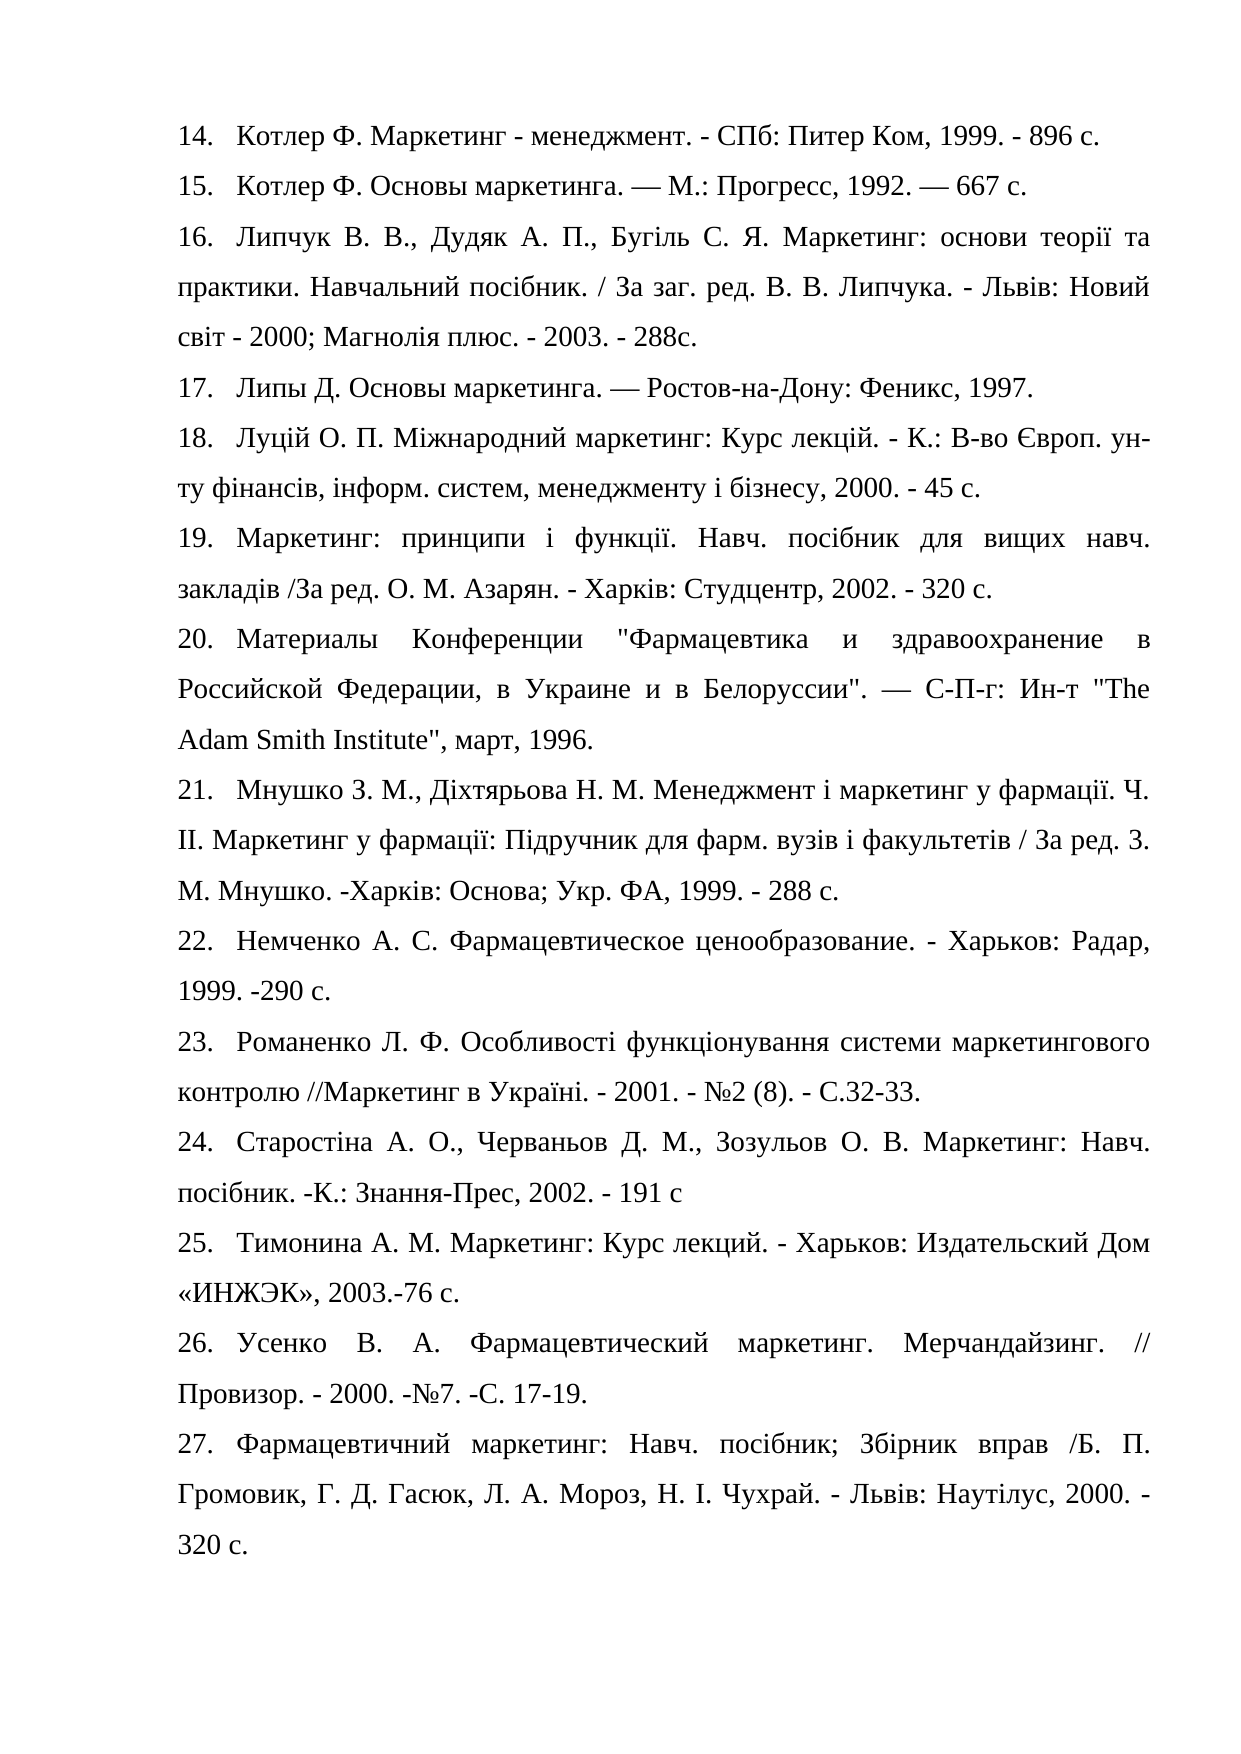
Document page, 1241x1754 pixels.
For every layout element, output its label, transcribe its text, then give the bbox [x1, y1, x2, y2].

list Старостіна А. О., Черваньов Д. М., Зозульов О. В. Маркетинг: Навч. посібник. -К.: Знання-Прес, 2002. - 191 с [177, 1124, 1152, 1208]
list Липчук В. В., Дудяк А. П., Бугіль С. Я. Маркетинг: основи теорії та практики. Навчальний посібник. / За заг. ред. В. В. Липчука. - Львів: Новий світ - 2000; Магнолія плюс. - 2003. - 288с. [177, 219, 1152, 353]
list Материалы Конференции "Фармацевтика и здравоохранение в Российской Федерации, в Украине и в Белоруссии". — С-П-г: Ин-т "The Adam Smith Institute", март, 1996. [177, 621, 1152, 755]
list Липы Д. Основы маркетинга. — Ростов-на-Дону: Феникс, 1997. [177, 370, 1152, 403]
list Фармацевтичний маркетинг: Навч. посібник; Збірник вправ /Б. П. Громовик, Г. Д. Гасюк, Л. А. Мороз, Н. I. Чухрай. - Львів: Наутілус, 2000. - 320 с. [177, 1426, 1152, 1560]
list Немченко А. С. Фармацевтическое ценообразование. - Харьков: Радар, 1999. -290 с. [177, 923, 1152, 1007]
list Маркетинг: принципи і функції. Навч. посібник для вищих навч. закладів /За ред. О. М. Азарян. - Харків: Студцентр, 2002. - 320 с. [177, 521, 1152, 604]
list Луцій О. П. Міжнародний маркетинг: Курс лекцій. - К.: В-во Європ. ун-ту фінансів, інформ. систем, менеджменту і бізнесу, 2000. - 45 с. [177, 420, 1152, 504]
list Романенко Л. Ф. Особливості функціонування системи маркетингового контролю //Маркетинг в Україні. - 2001. - №2 (8). - С.32-33. [177, 1024, 1152, 1108]
list Мнушко З. М., Діхтярьова Н. М. Менеджмент і маркетинг у фармації. Ч. II. Маркетинг у фармації: Підручник для фарм. вузів і факультетів / За ред. 3. М. Мнушко. -Харків: Основа; Укр. ФА, 1999. - 288 с. [177, 772, 1152, 906]
list Котлер Ф. Основы маркетинга. — М.: Прогресс, 1992. — 667 с. [177, 168, 1152, 202]
list Тимонина А. М. Маркетинг: Курс лекций. - Харьков: Издательский Дом «ИНЖЭК», 2003.-76 с. [177, 1225, 1152, 1309]
list Усенко В. А. Фармацевтический маркетинг. Мерчандайзинг. // Провизор. - 2000. -№7. -С. 17-19. [177, 1326, 1152, 1409]
list Котлер Ф. Маркетинг - менеджмент. - СПб: Питер Ком, 1999. - 896 с. [177, 118, 1152, 152]
